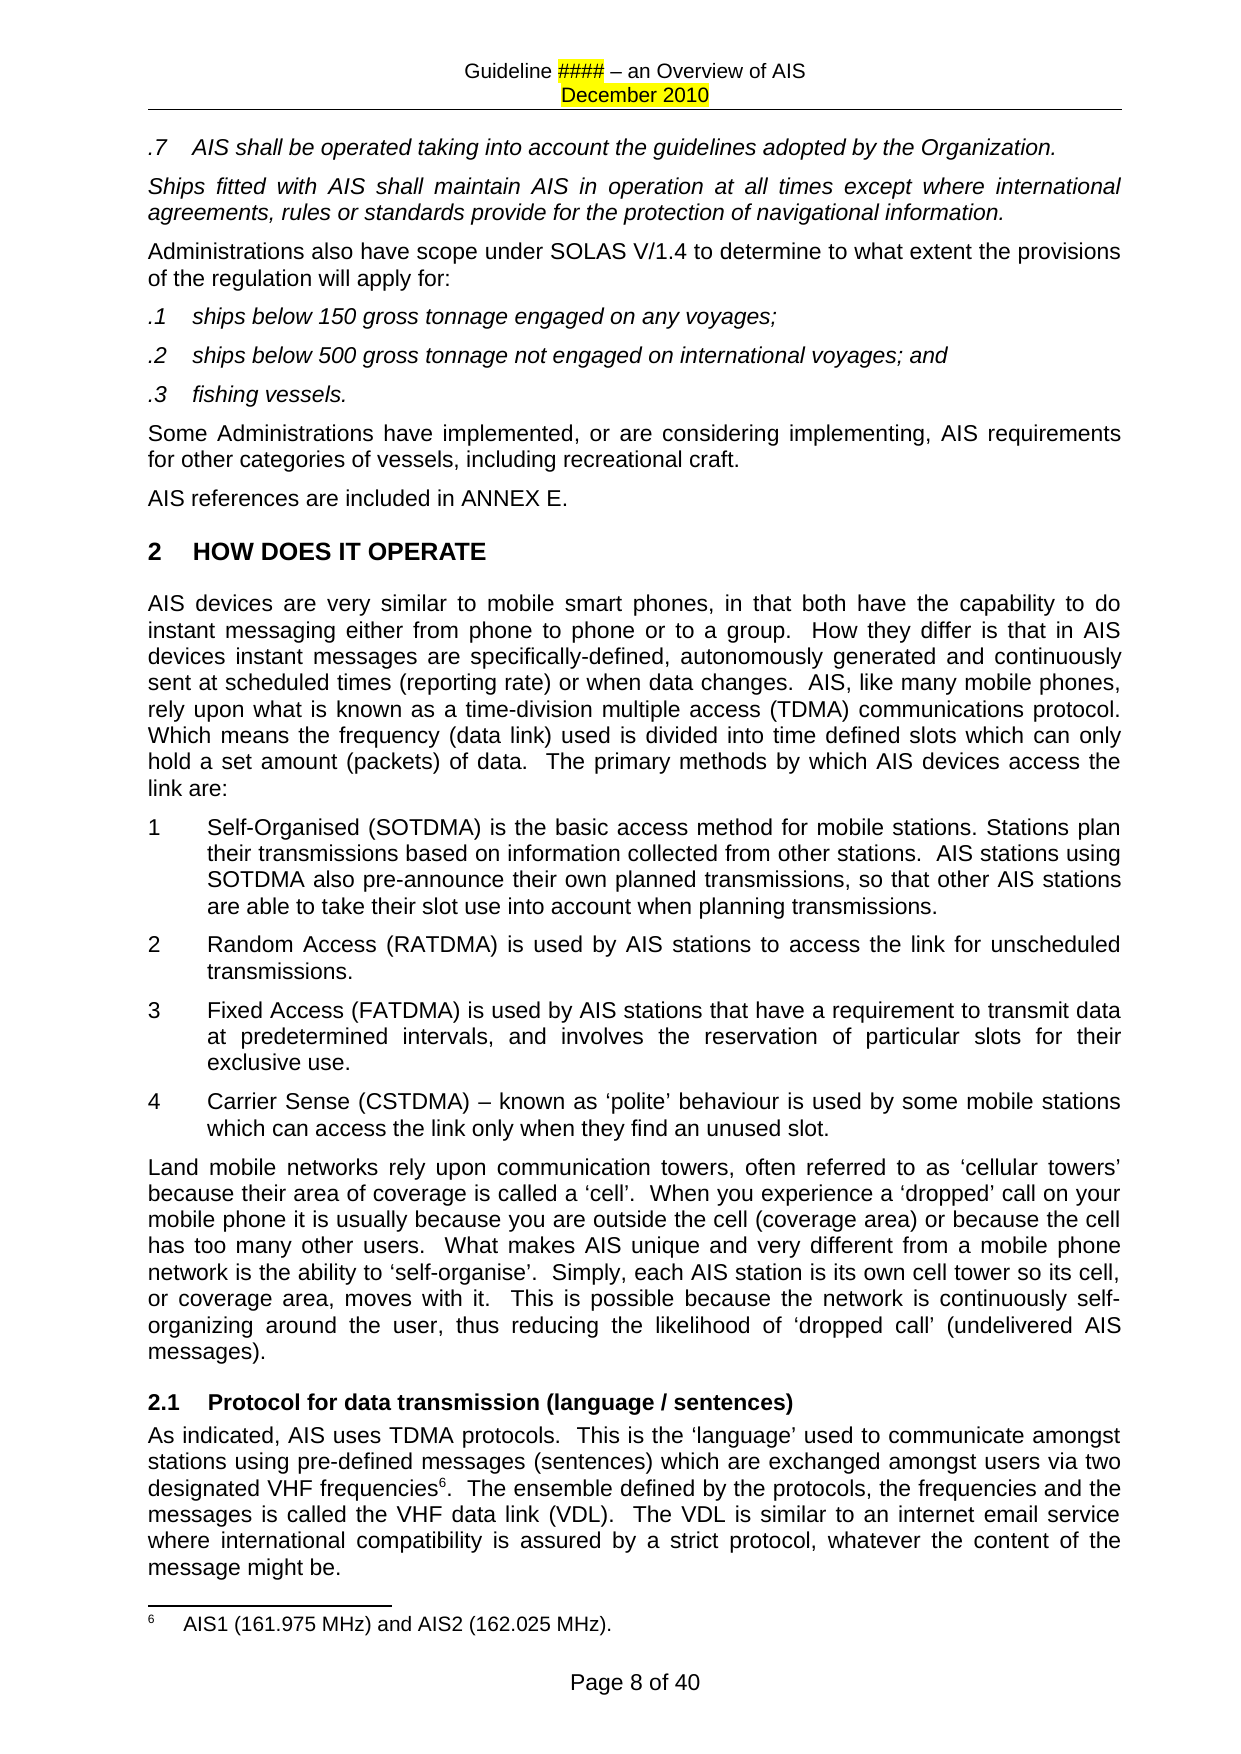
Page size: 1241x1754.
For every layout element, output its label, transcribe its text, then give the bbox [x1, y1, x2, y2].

text .2 ships below 500 gross tonnage not engaged on international voyages; and [148, 342, 1122, 368]
list Self-Organised (SOTDMA) is the basic access method for mobile stations. Stations plan their transmissions based on information collected from other stations. AIS stations using SOTDMA also pre-announce their own planned transmissions, so that other AIS stations are able to take their slot use into account when planning transmissions. [148, 813, 1122, 919]
text Administrations also have scope under SOLAS V/1.4 to determine to what extent the provisions of the regulation will apply for: [148, 238, 1122, 291]
text AIS references are included in ANNEX E. [148, 485, 1122, 511]
text Some Administrations have implemented, or are considering implementing, AIS requirements for other categories of vessels, including recreational craft. [148, 420, 1122, 473]
subtitle How does it operate [148, 536, 1122, 565]
list Carrier Sense (CSTDMA) – known as ‘polite’ behaviour is used by some mobile stations which can access the link only when they find an unused slot. [148, 1088, 1122, 1141]
text Ships fitted with AIS shall maintain AIS in operation at all times except where international agreements, rules or standards provide for the protection of navigational information. [148, 173, 1122, 226]
list Fixed Access (FATDMA) is used by AIS stations that have a requirement to transmit data at predetermined intervals, and involves the reservation of particular slots for their exclusive use. [148, 997, 1122, 1076]
text AIS devices are very similar to mobile smart phones, in that both have the capability to do instant messaging either from phone to phone or to a group. How they differ is that in AIS devices instant messages are specifically-defined, autonomously generated and continuously sent at scheduled times (reporting rate) or when data changes. AIS, like many mobile phones, rely upon what is known as a time-division multiple access (TDMA) communications protocol. Which means the frequency (data link) used is divided into time defined slots which can only hold a set amount (packets) of data. The primary methods by which AIS devices access the link are: [148, 590, 1122, 801]
text .7 AIS shall be operated taking into account the guidelines adopted by the Organization. [148, 134, 1122, 160]
text As indicated, AIS uses TDMA protocols. This is the ‘language’ used to communicate amongst stations using pre-defined messages (sentences) which are exchanged amongst users via two designated VHF frequencies. The ensemble defined by the protocols, the frequencies and the messages is called the VHF data link (VDL). The VDL is similar to an internet email service where international compatibility is assured by a strict protocol, whatever the content of the message might be. [148, 1422, 1122, 1580]
list Random Access (RATDMA) is used by AIS stations to access the link for unscheduled transmissions. [148, 931, 1122, 984]
text .1 ships below 150 gross tonnage engaged on any voyages; [148, 303, 1122, 330]
text .3 fishing vessels. [148, 381, 1122, 407]
text Land mobile networks rely upon communication towers, often referred to as ‘cellular towers’ because their area of coverage is called a ‘cell’. When you experience a ‘dropped’ call on your mobile phone it is usually because you are outside the cell (coverage area) or because the cell has too many other users. What makes AIS unique and very different from a mobile phone network is the ability to ‘self-organise’. Simply, each AIS station is its own cell tower so its cell, or coverage area, moves with it. This is possible because the network is continuously self-organizing around the user, thus reducing the likelihood of ‘dropped call’ (undelivered AIS messages). [148, 1153, 1122, 1364]
subtitle Protocol for data transmission (language / sentences) [148, 1389, 1122, 1416]
